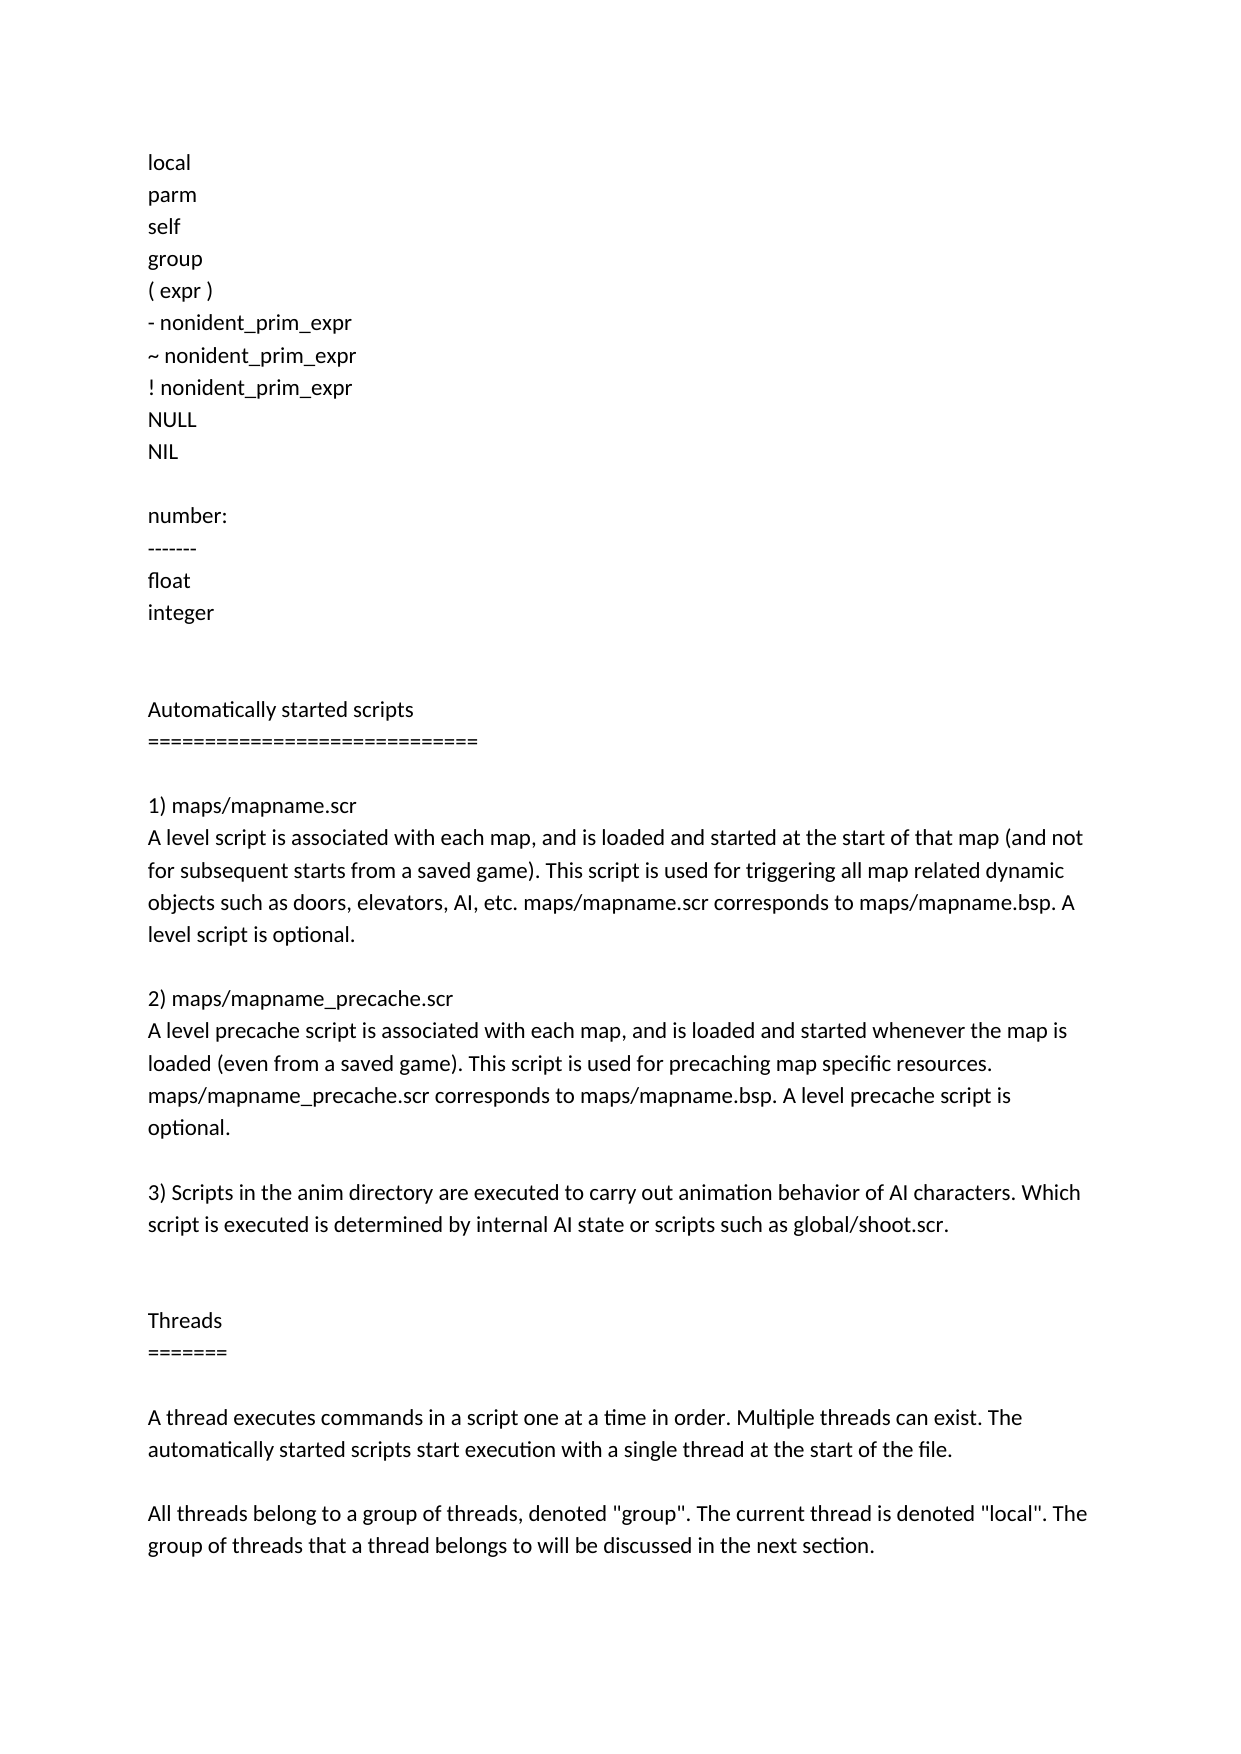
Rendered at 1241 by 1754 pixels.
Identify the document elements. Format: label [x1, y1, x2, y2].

text [148, 148, 1093, 1592]
